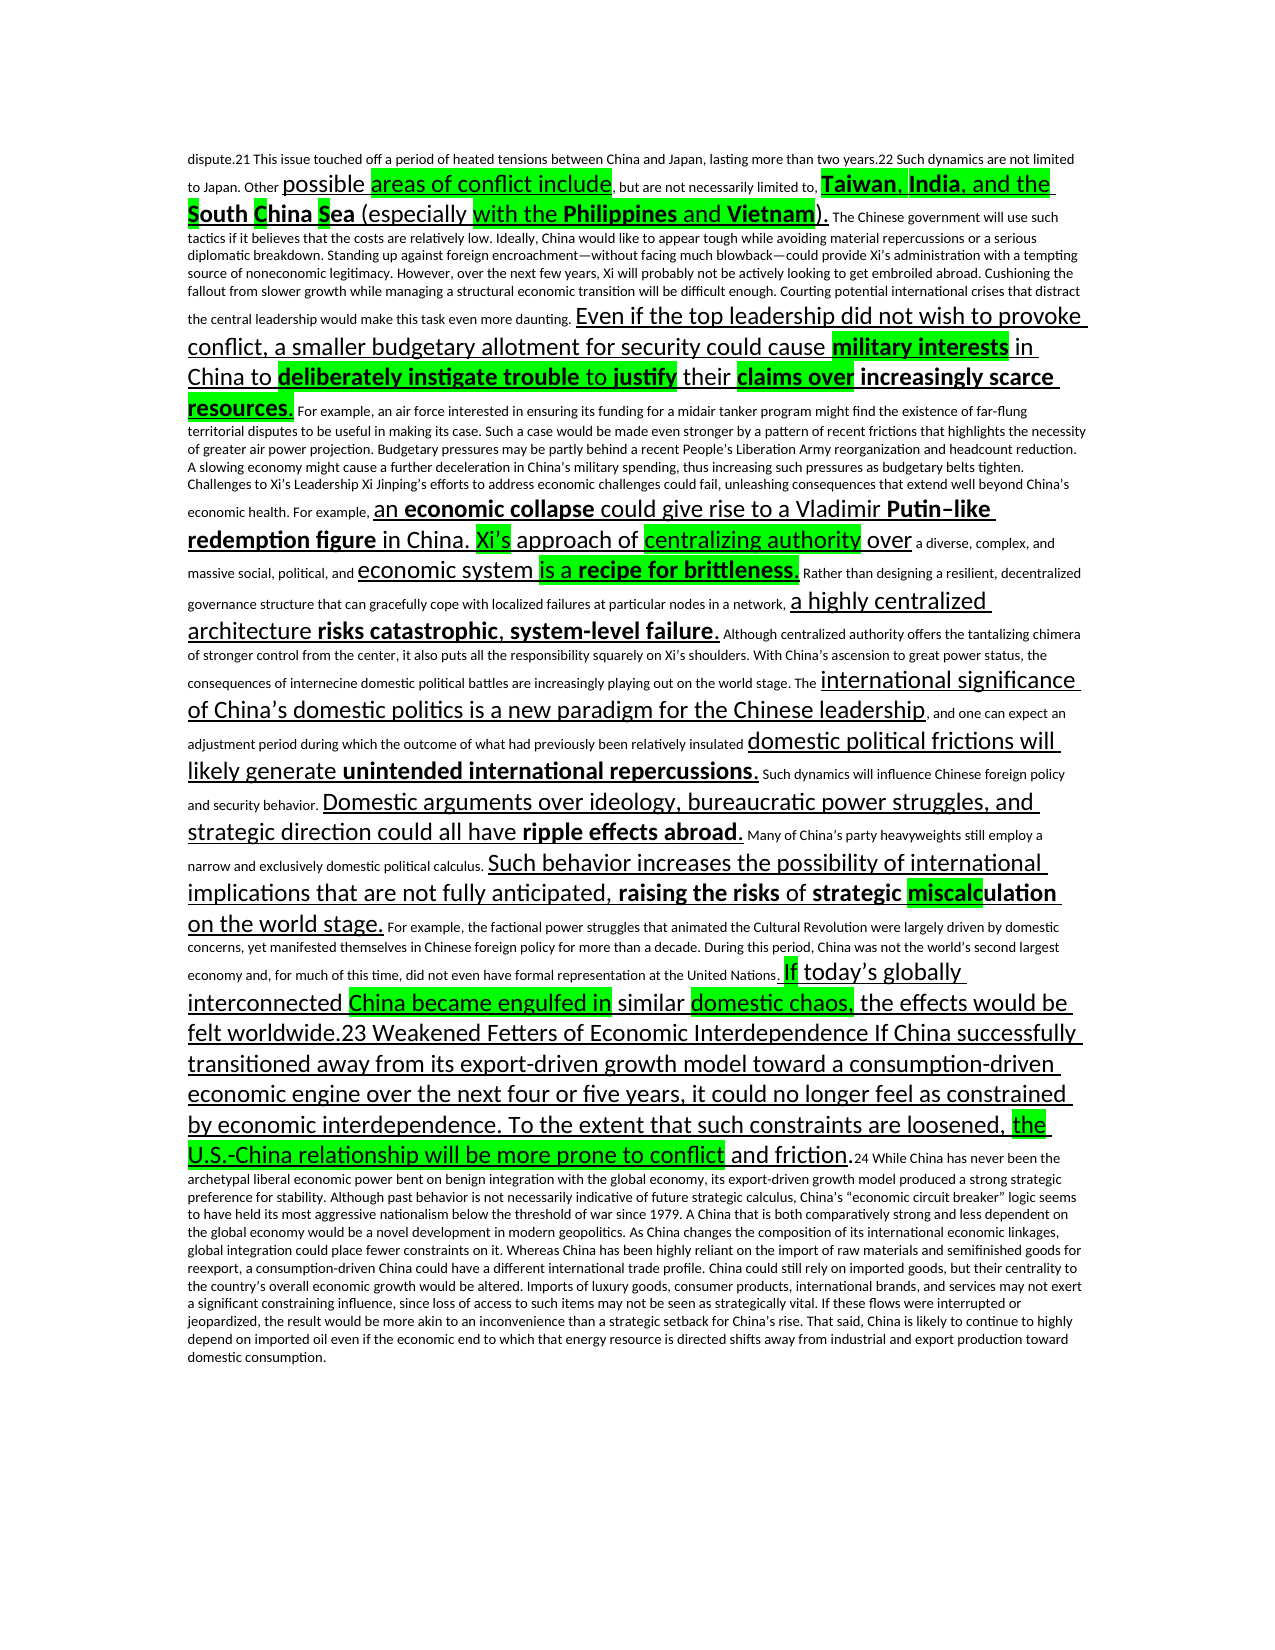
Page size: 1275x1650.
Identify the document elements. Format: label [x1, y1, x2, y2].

text [187, 150, 1087, 1366]
